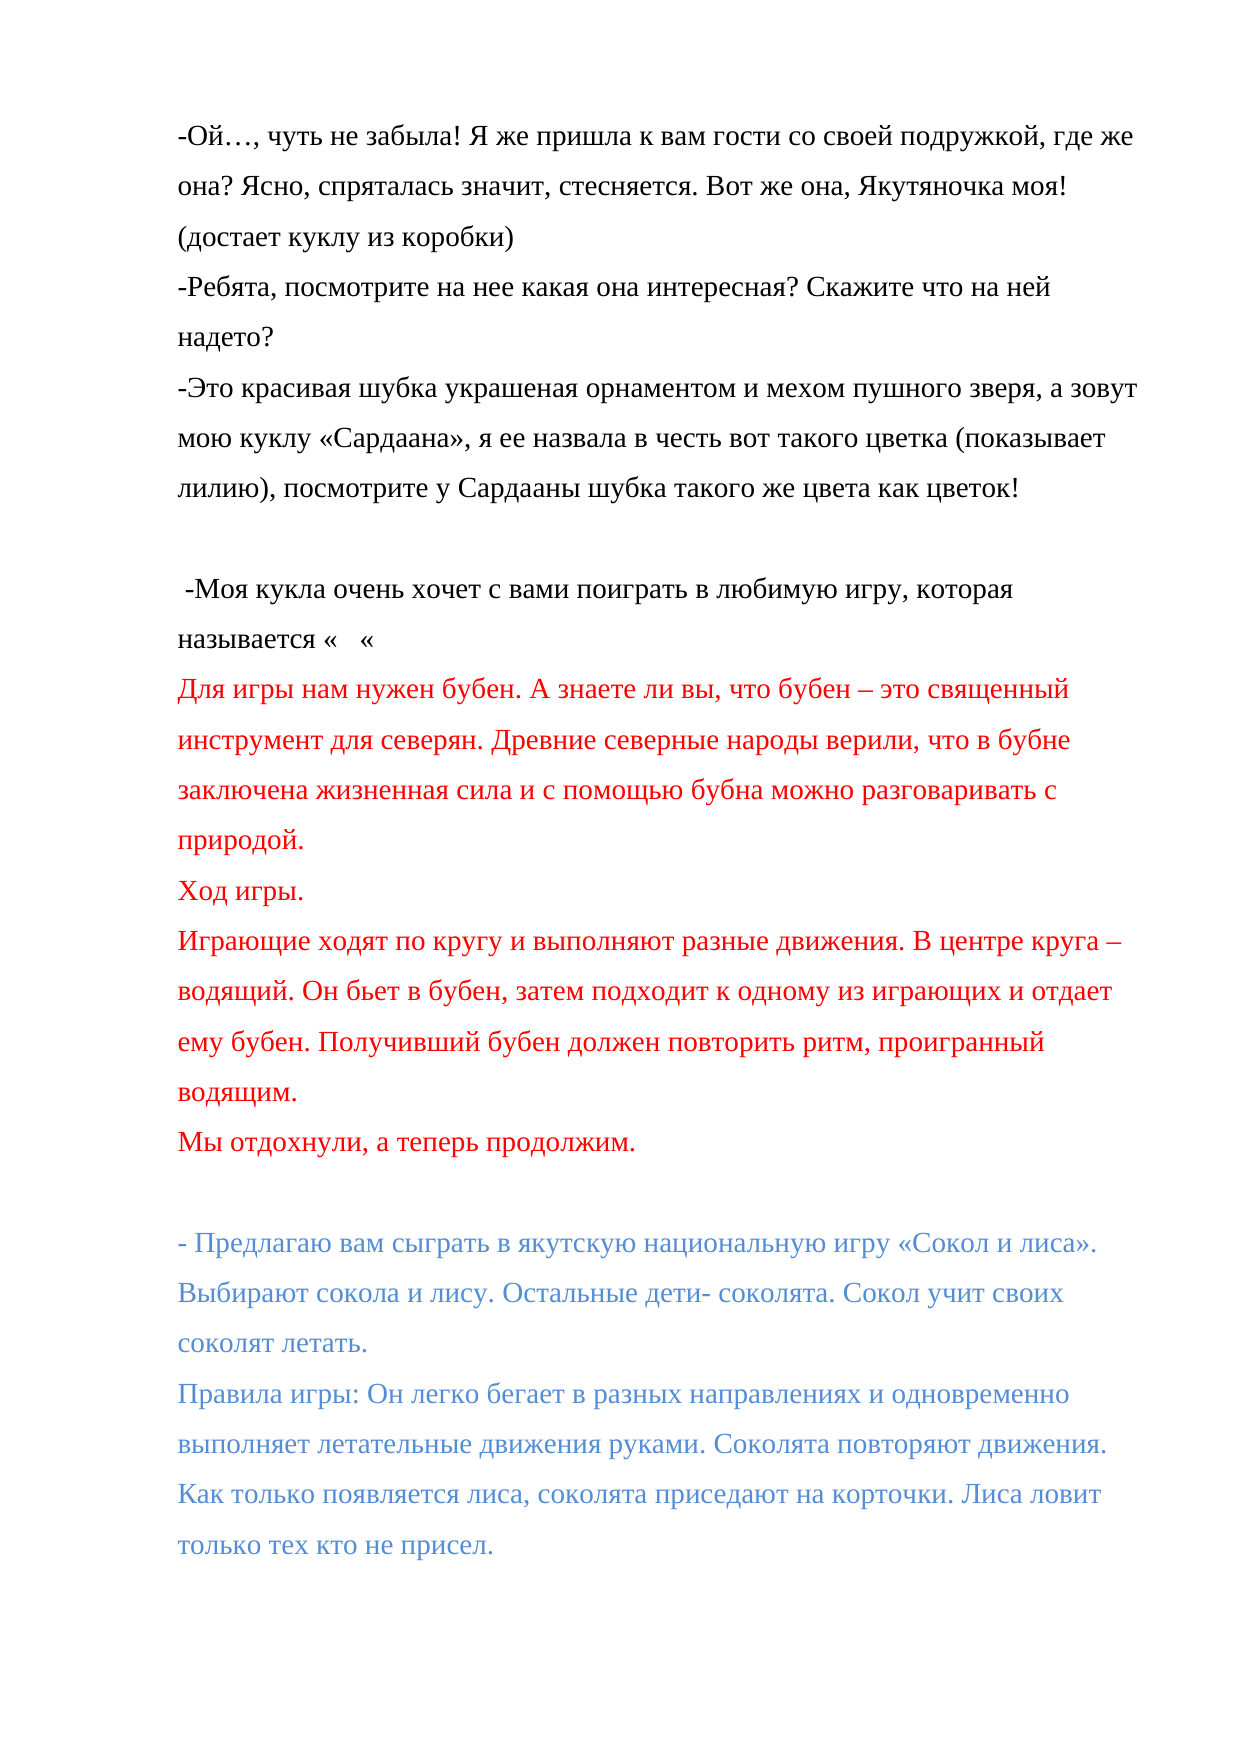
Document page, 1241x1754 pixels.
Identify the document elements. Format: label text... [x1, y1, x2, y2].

text Играющие ходят по кругу и выполняют разные движения. В центре круга – водящий. Он бьет в бубен, затем подходит к одному из играющих и отдает ему бубен. Получивший бубен должен повторить ритм, проигранный водящим. [177, 923, 1152, 1108]
text Ход игры. [177, 873, 1152, 906]
text - Предлагаю вам сыграть в якутскую национальную игру «Сокол и лиса». [177, 1225, 1152, 1258]
text Правила игры: Он легко бегает в разных направлениях и одновременно выполняет летательные движения руками. Соколята повторяют движения. Как только появляется лиса, соколята приседают на корточки. Лиса ловит только тех кто не присел. [177, 1376, 1152, 1560]
text Выбирают сокола и лису. Остальные дети- соколята. Сокол учит своих соколят летать. [177, 1275, 1152, 1359]
text Для игры нам нужен бубен. А знаете ли вы, что бубен – это священный инструмент для северян. Древние северные народы верили, что в бубне заключена жизненная сила и с помощью бубна можно разговаривать с природой. [177, 672, 1152, 856]
text (достает куклу из коробки) [177, 219, 1152, 252]
text -Ребята, посмотрите на нее какая она интересная? Скажите что на ней надето? [177, 269, 1152, 353]
text -Это красивая шубка украшеная орнаментом и мехом пушного зверя, а зовут мою куклу «Сардаана», я ее назвала в честь вот такого цветка (показывает лилию), посмотрите у Сардааны шубка такого же цвета как цветок! [177, 370, 1152, 504]
text Мы отдохнули, а теперь продолжим. [177, 1124, 1152, 1158]
text -Ой…, чуть не забыла! Я же пришла к вам гости со своей подружкой, где же она? Ясно, спряталась значит, стесняется. Вот же она, Якутяночка моя! [177, 118, 1152, 202]
text -Моя кукла очень хочет с вами поиграть в любимую игру, которая называется « « [177, 571, 1152, 655]
